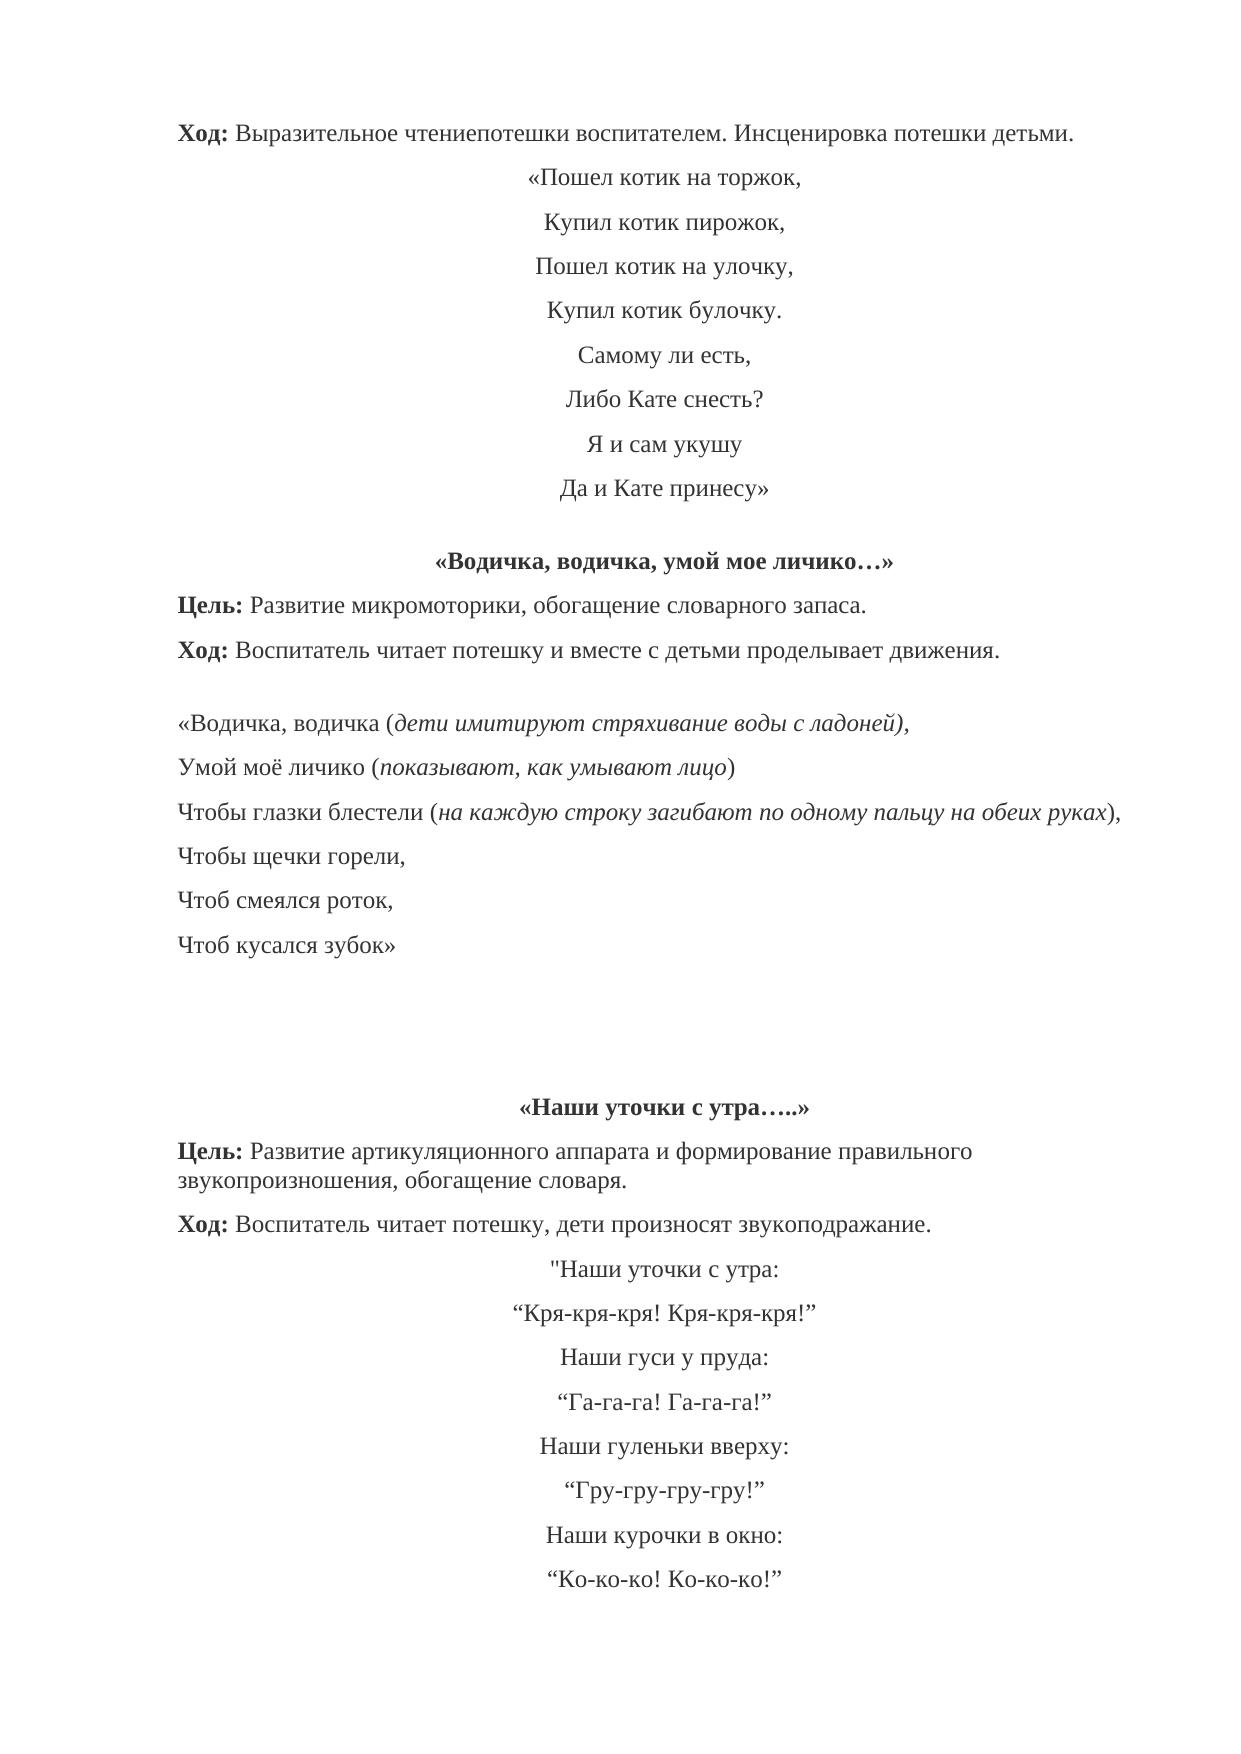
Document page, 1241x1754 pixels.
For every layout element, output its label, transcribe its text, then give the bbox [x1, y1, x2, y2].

text Ход: Выразительное чтениепотешки воспитателем. Инсценировка потешки детьми. [177, 118, 1152, 147]
text «Водичка, водичка, умой мое личико…» [177, 517, 1152, 575]
text Наши курочки в окно: [177, 1520, 1152, 1549]
text Ход: Воспитатель читает потешку, дети произносят звукоподражание. [177, 1209, 1152, 1238]
text Купил котик пирожок, [177, 207, 1152, 236]
text «Пошел котик на торжок, [177, 162, 1152, 191]
text Да и Кате принесу» [177, 473, 1152, 502]
text «Наши уточки с утра…..» [177, 1063, 1152, 1121]
text «Водичка, водичка (дети имитируют стряхивание воды с ладоней), [177, 679, 1152, 737]
text Либо Кате снесть? [177, 384, 1152, 413]
text Чтобы глазки блестели (на каждую строку загибают по одному пальцу на обеих руках), [177, 797, 1152, 826]
text Я и сам укушу [177, 429, 1152, 457]
text "Наши уточки с утра: [177, 1254, 1152, 1282]
text Наши гуси у пруда: [177, 1342, 1152, 1371]
text “Ко-ко-ко! Ко-ко-ко!” [177, 1564, 1152, 1593]
text Наши гуленьки вверху: [177, 1431, 1152, 1460]
text “Кря-кря-кря! Кря-кря-кря!” [177, 1298, 1152, 1327]
text Купил котик булочку. [177, 296, 1152, 324]
text Чтоб кусался зубок» [177, 930, 1152, 959]
text Умой моё личико (показывают, как умывают лицо) [177, 752, 1152, 781]
text Пошел котик на улочку, [177, 251, 1152, 280]
text “Га-га-га! Га-га-га!” [177, 1387, 1152, 1416]
text “Гру-гру-гру-гру!” [177, 1476, 1152, 1504]
text Чтоб смеялся роток, [177, 886, 1152, 914]
text Цель: Развитие артикуляционного аппарата и формирование правильного звукопроизношения, обогащение словаря. [177, 1136, 1152, 1194]
text Чтобы щечки горели, [177, 841, 1152, 870]
text Ход: Воспитатель читает потешку и вместе с детьми проделывает движения. [177, 635, 1152, 664]
text Самому ли есть, [177, 340, 1152, 369]
text Цель: Развитие микромоторики, обогащение словарного запаса. [177, 591, 1152, 619]
